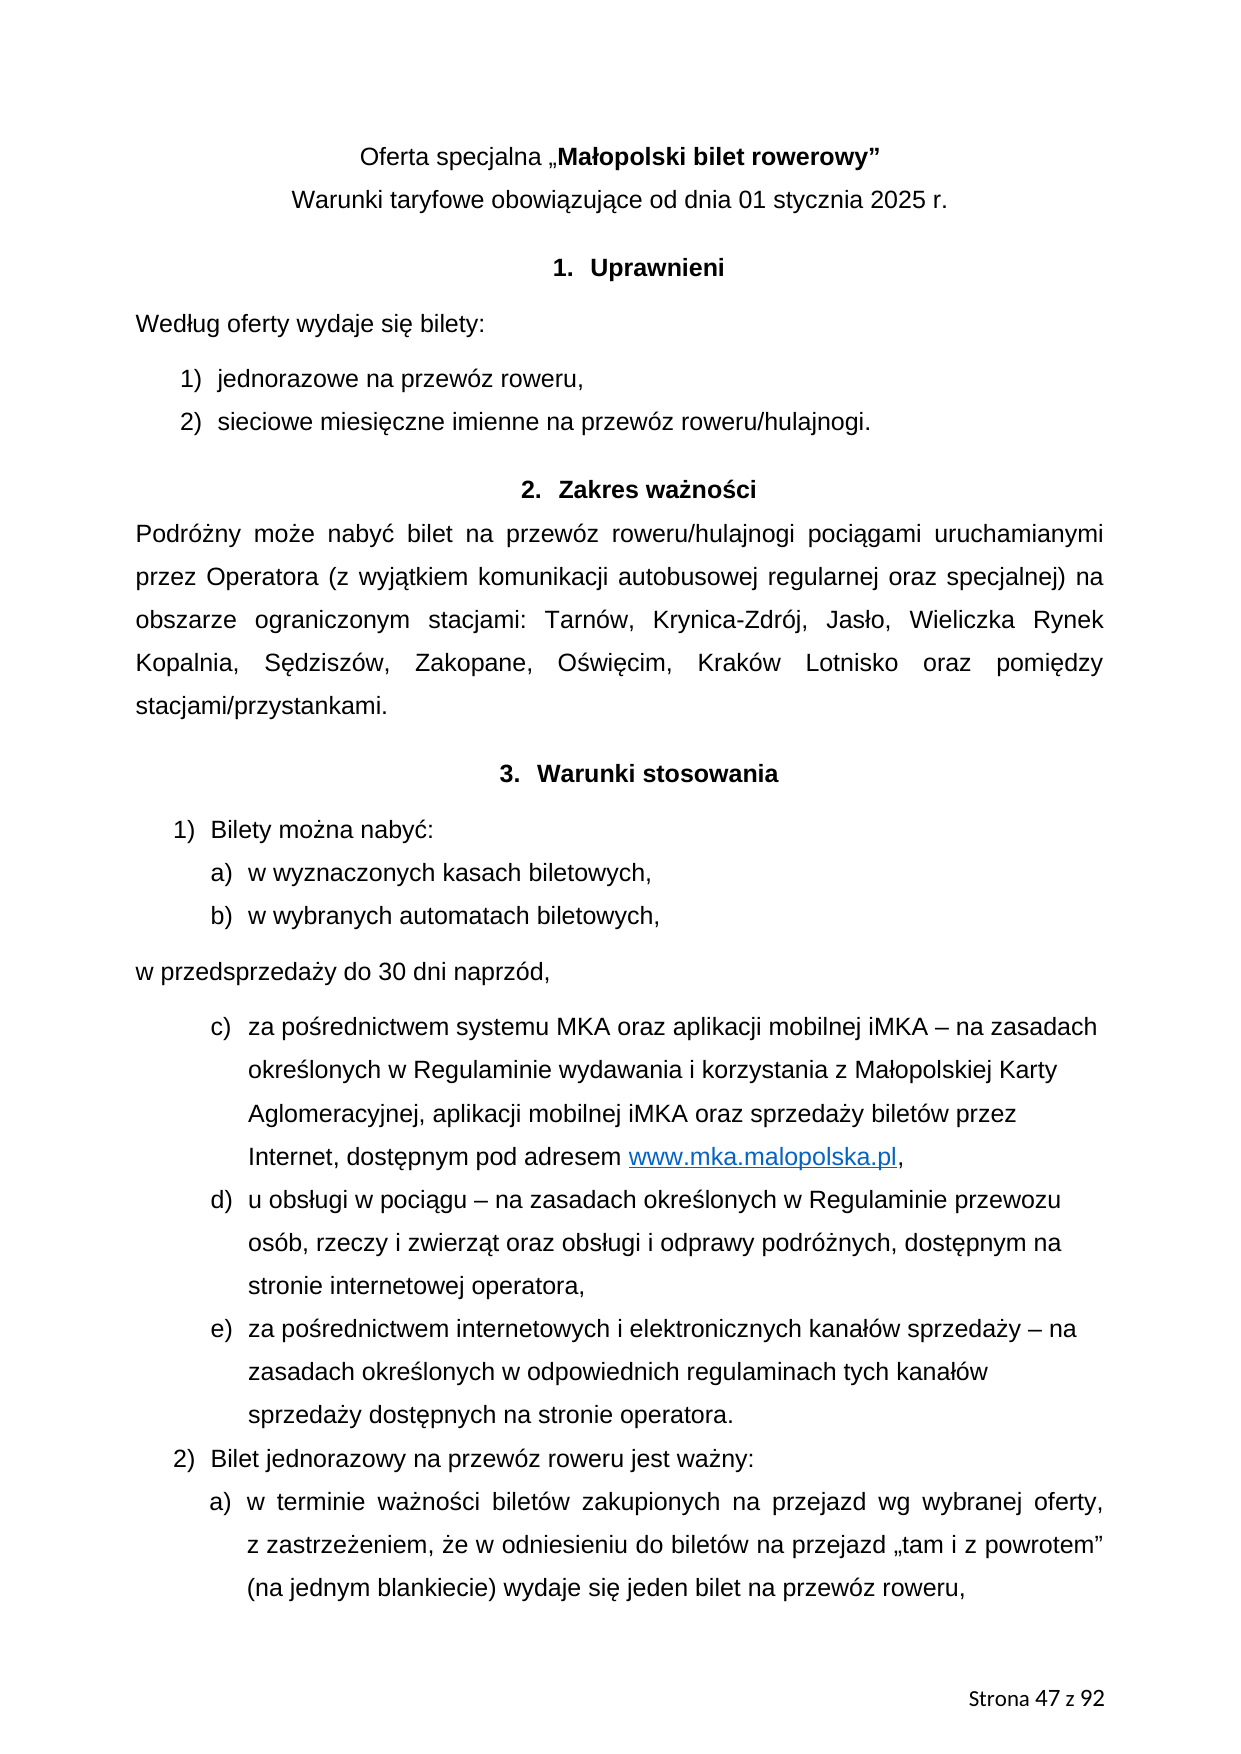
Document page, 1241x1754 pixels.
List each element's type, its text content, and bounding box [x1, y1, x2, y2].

list za pośrednictwem internetowych i elektronicznych kanałów sprzedaży – na zasadach określonych w odpowiednich regulaminach tych kanałów sprzedaży dostępnych na stronie operatora. [210, 1314, 1105, 1429]
list Bilety można nabyć: [173, 815, 1105, 843]
list jednorazowe na przewóz roweru, [180, 364, 1105, 393]
list u obsługi w pociągu – na zasadach określonych w Regulaminie przewozu osób, rzeczy i zwierząt oraz obsługi i odprawy podróżnych, dostępnym na stronie internetowej operatora, [210, 1185, 1105, 1300]
list w terminie ważności biletów zakupionych na przejazd wg wybranej oferty, z zastrzeżeniem, że w odniesieniu do biletów na przejazd „tam i z powrotem” (na jednym blankiecie) wydaje się jeden bilet na przewóz roweru, [209, 1487, 1105, 1602]
list w wybranych automatach biletowych, [210, 901, 1105, 930]
text w przedsprzedaży do 30 dni naprzód, [135, 957, 1105, 985]
text Warunki taryfowe obowiązujące od dnia 01 stycznia 2025 r. [135, 185, 1105, 213]
list sieciowe miesięczne imienne na przewóz roweru/hulajnogi. [180, 407, 1105, 436]
list za pośrednictwem systemu MKA oraz aplikacji mobilnej iMKA – na zasadach określonych w Regulaminie wydawania i korzystania z Małopolskiej Karty Aglomeracyjnej, aplikacji mobilnej iMKA oraz sprzedaży biletów przez Internet, dostępnym pod adresem www.mka.malopolska.pl, [210, 1012, 1105, 1170]
text Według oferty wydaje się bilety: [135, 308, 1105, 337]
list Uprawnieni [173, 253, 1105, 282]
list Zakres ważności [173, 475, 1105, 504]
text Podróżny może nabyć bilet na przewóz roweru/hulajnogi pociągami uruchamianymi przez Operatora (z wyjątkiem komunikacji autobusowej regularnej oraz specjalnej) na obszarze ograniczonym stacjami: Tarnów, Krynica-Zdrój, Jasło, Wieliczka Rynek Kopalnia, Sędziszów, Zakopane, Oświęcim, Kraków Lotnisko oraz pomiędzy stacjami/przystankami. [135, 518, 1105, 720]
list w wyznaczonych kasach biletowych, [210, 858, 1105, 887]
list Warunki stosowania [173, 759, 1105, 788]
list Bilet jednorazowy na przewóz roweru jest ważny: [173, 1443, 1105, 1472]
text Oferta specjalna „Małopolski bilet rowerowy” [135, 142, 1105, 170]
